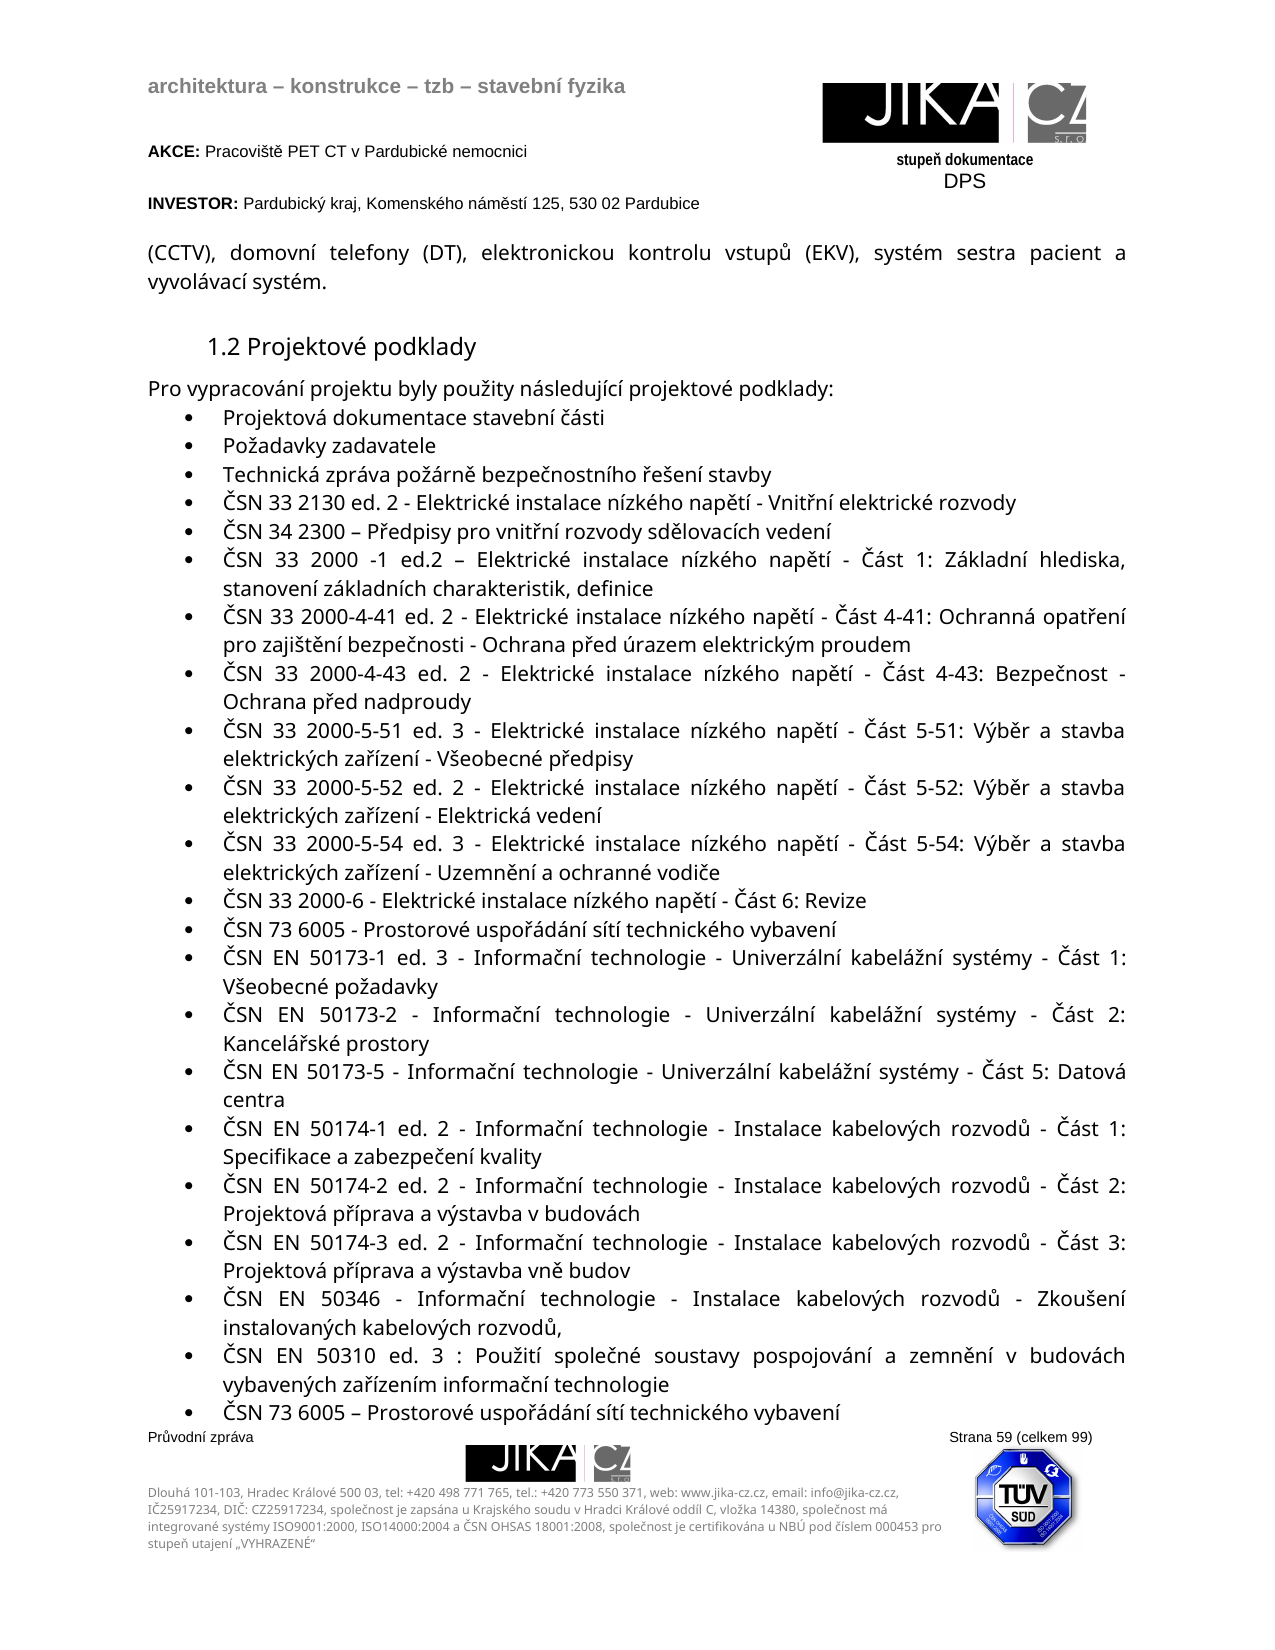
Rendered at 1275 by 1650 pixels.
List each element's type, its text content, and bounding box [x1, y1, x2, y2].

list ČSN EN 50173-5 - Informační technologie - Univerzální kabelážní systémy - Část 5: Datová centra [185, 1057, 1127, 1114]
list Technická zpráva požárně bezpečnostního řešení stavby [185, 460, 1127, 488]
subtitle 1.2 Projektové podklady [207, 329, 1127, 362]
list ČSN 33 2130 ed. 2 - Elektrické instalace nízkého napětí - Vnitřní elektrické rozvody [185, 488, 1127, 517]
list ČSN EN 50173-2 - Informační technologie - Univerzální kabelážní systémy - Část 2: Kancelářské prostory [185, 1000, 1127, 1057]
picture [972, 1445, 1083, 1552]
list Požadavky zadavatele [185, 431, 1127, 460]
list ČSN 33 2000-5-54 ed. 3 - Elektrické instalace nízkého napětí - Část 5-54: Výběr a stavba elektrických zařízení - Uzemnění a ochranné vodiče [185, 829, 1127, 886]
list ČSN 33 2000-4-43 ed. 2 - Elektrické instalace nízkého napětí - Část 4-43: Bezpečnost - Ochrana před nadproudy [185, 659, 1127, 716]
list ČSN 33 2000 -1 ed.2 – Elektrické instalace nízkého napětí - Část 1: Základní hlediska, stanovení základních charakteristik, definice [185, 545, 1127, 602]
list ČSN 33 2000-4-41 ed. 2 - Elektrické instalace nízkého napětí - Část 4-41: Ochranná opatření pro zajištění bezpečnosti - Ochrana před úrazem elektrickým proudem [185, 602, 1127, 659]
picture [822, 83, 1087, 143]
list ČSN 34 2300 – Předpisy pro vnitřní rozvody sdělovacích vedení [185, 517, 1127, 545]
list ČSN EN 50174-3 ed. 2 - Informační technologie - Instalace kabelových rozvodů - Část 3: Projektová příprava a výstavba vně budov [185, 1228, 1127, 1284]
list ČSN 73 6005 – Prostorové uspořádání sítí technického vybavení [185, 1398, 1127, 1427]
list ČSN EN 50173-1 ed. 3 - Informační technologie - Univerzální kabelážní systémy - Část 1: Všeobecné požadavky [185, 943, 1127, 1000]
text Pro vypracování projektu byly použity následující projektové podklady: [148, 374, 1127, 403]
list ČSN 33 2000-6 - Elektrické instalace nízkého napětí - Část 6: Revize [185, 886, 1127, 915]
list ČSN EN 50174-2 ed. 2 - Informační technologie - Instalace kabelových rozvodů - Část 2: Projektová příprava a výstavba v budovách [185, 1171, 1127, 1228]
list ČSN EN 50310 ed. 3 : Použití společné soustavy pospojování a zemnění v budovách vybavených zařízením informační technologie [185, 1341, 1127, 1398]
list ČSN 33 2000-5-51 ed. 3 - Elektrické instalace nízkého napětí - Část 5-51: Výběr a stavba elektrických zařízení - Všeobecné předpisy [185, 716, 1127, 773]
picture [465, 1445, 631, 1482]
list ČSN EN 50174-1 ed. 2 - Informační technologie - Instalace kabelových rozvodů - Část 1: Specifikace a zabezpečení kvality [185, 1114, 1127, 1171]
list Projektová dokumentace stavební části [185, 403, 1127, 431]
list ČSN 33 2000-5-52 ed. 2 - Elektrické instalace nízkého napětí - Část 5-52: Výběr a stavba elektrických zařízení - Elektrická vedení [185, 773, 1127, 829]
list ČSN EN 50346 - Informační technologie - Instalace kabelových rozvodů - Zkoušení instalovaných kabelových rozvodů, [185, 1284, 1127, 1341]
list ČSN 73 6005 - Prostorové uspořádání sítí technického vybavení [185, 915, 1127, 943]
